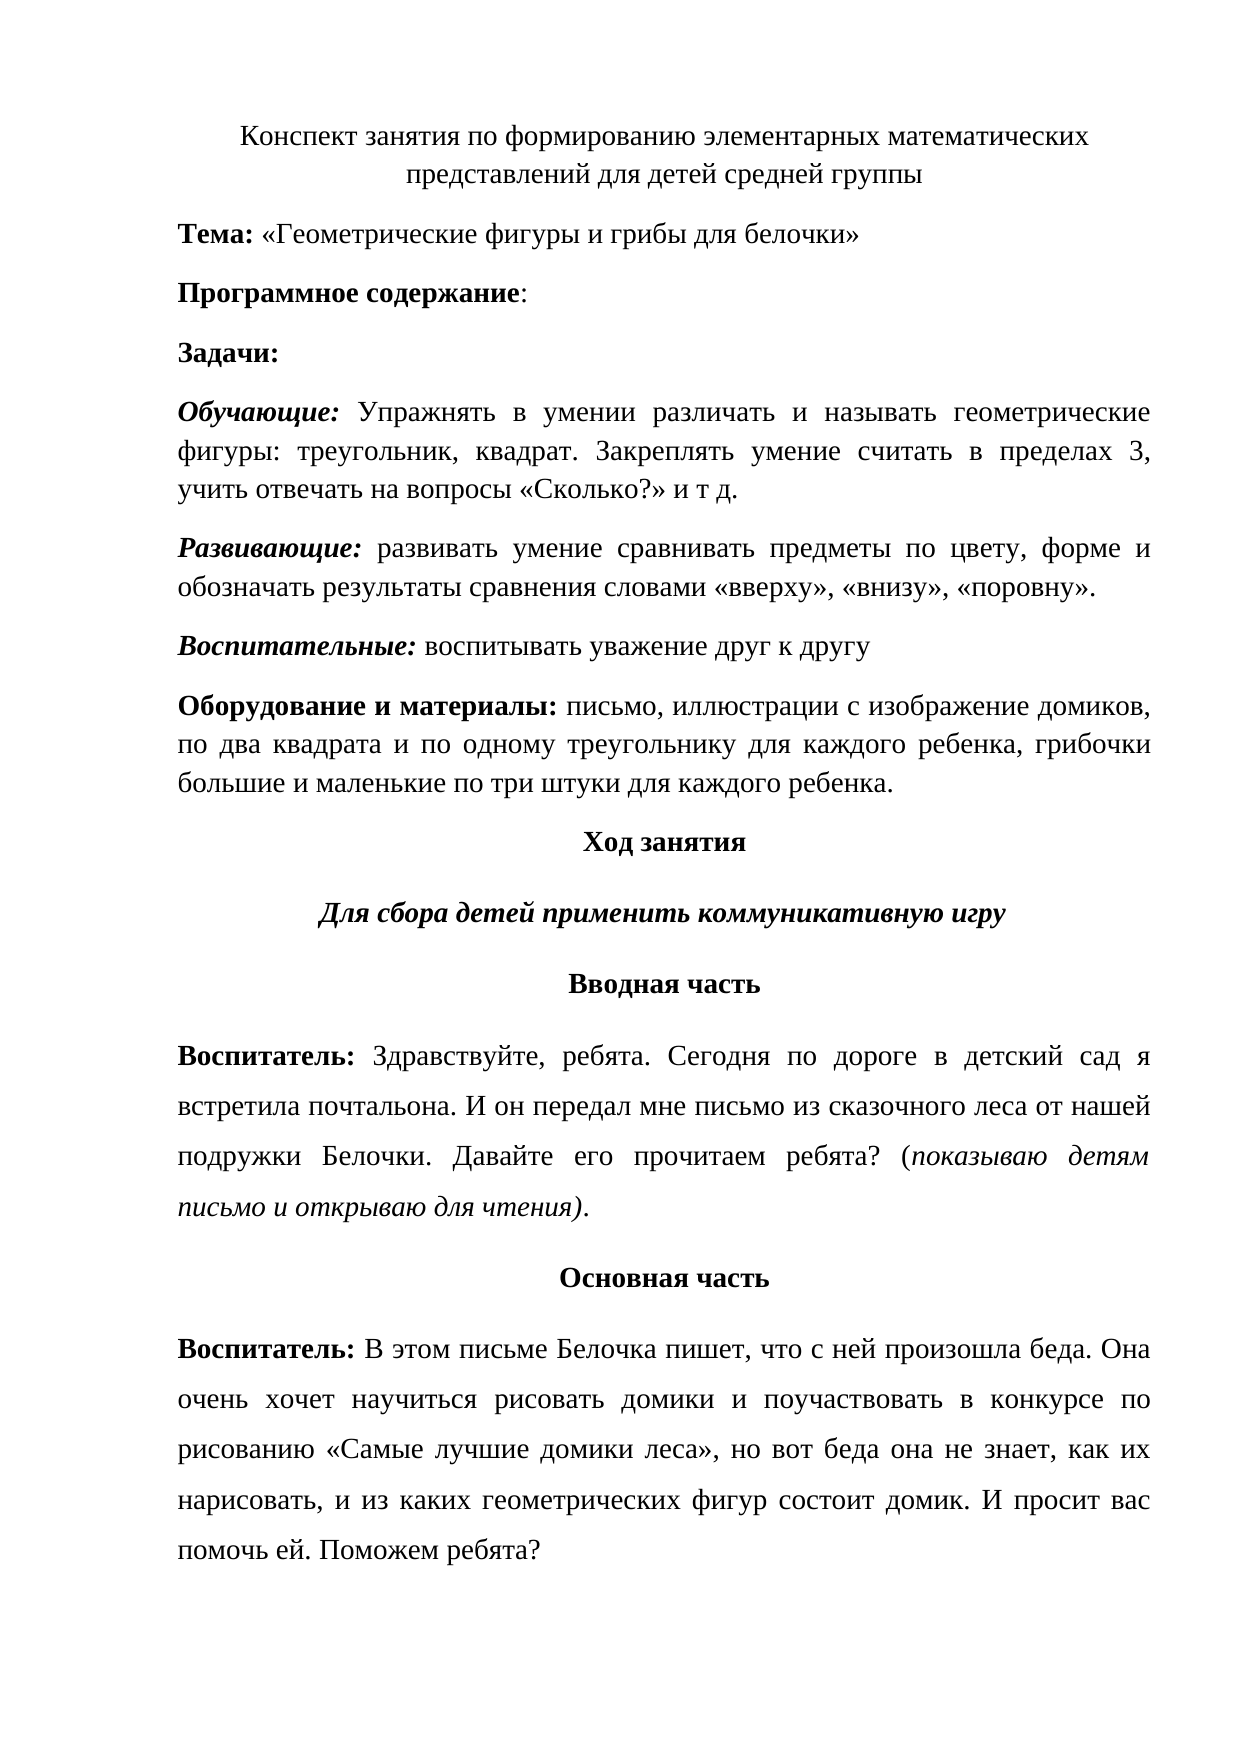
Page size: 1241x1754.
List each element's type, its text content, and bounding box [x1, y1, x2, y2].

text Основная часть [177, 1260, 1152, 1293]
text Воспитатель: Здравствуйте, ребята. Сегодня по дороге в детский сад я встретила почтальона. И он передал мне письмо из сказочного леса от нашей подружки Белочки. Давайте его прочитаем ребята? (показываю детям письмо и открываю для чтения). [177, 1038, 1152, 1222]
text Вводная часть [177, 967, 1152, 1000]
text Воспитательные: воспитывать уважение друг к другу [177, 628, 1152, 662]
text Оборудование и материалы: письмо, иллюстрации с изображение домиков, по два квадрата и по одному треугольнику для каждого ребенка, грибочки большие и маленькие по три штуки для каждого ребенка. [177, 688, 1152, 798]
text Тема: «Геометрические фигуры и грибы для белочки» [177, 216, 1152, 249]
text Задачи: [177, 335, 1152, 368]
text Конспект занятия по формированию элементарных математических представлений для детей средней группы [177, 118, 1152, 190]
text Обучающие: Упражнять в умении различать и называть геометрические фигуры: треугольник, квадрат. Закреплять умение считать в пределах 3, учить отвечать на вопросы «Сколько?» и т д. [177, 394, 1152, 505]
text Развивающие: развивать умение сравнивать предметы по цвету, форме и обозначать результаты сравнения словами «вверху», «внизу», «поровну». [177, 531, 1152, 603]
text Ход занятия [177, 824, 1152, 858]
text Программное содержание: [177, 275, 1152, 309]
text Воспитатель: В этом письме Белочка пишет, что с ней произошла беда. Она очень хочет научиться рисовать домики и поучаствовать в конкурсе по рисованию «Самые лучшие домики леса», но вот беда она не знает, как их нарисовать, и из каких геометрических фигур состоит домик. И просит вас помочь ей. Поможем ребята? [177, 1331, 1152, 1566]
text Для сбора детей применить коммуникативную игру [177, 896, 1152, 929]
